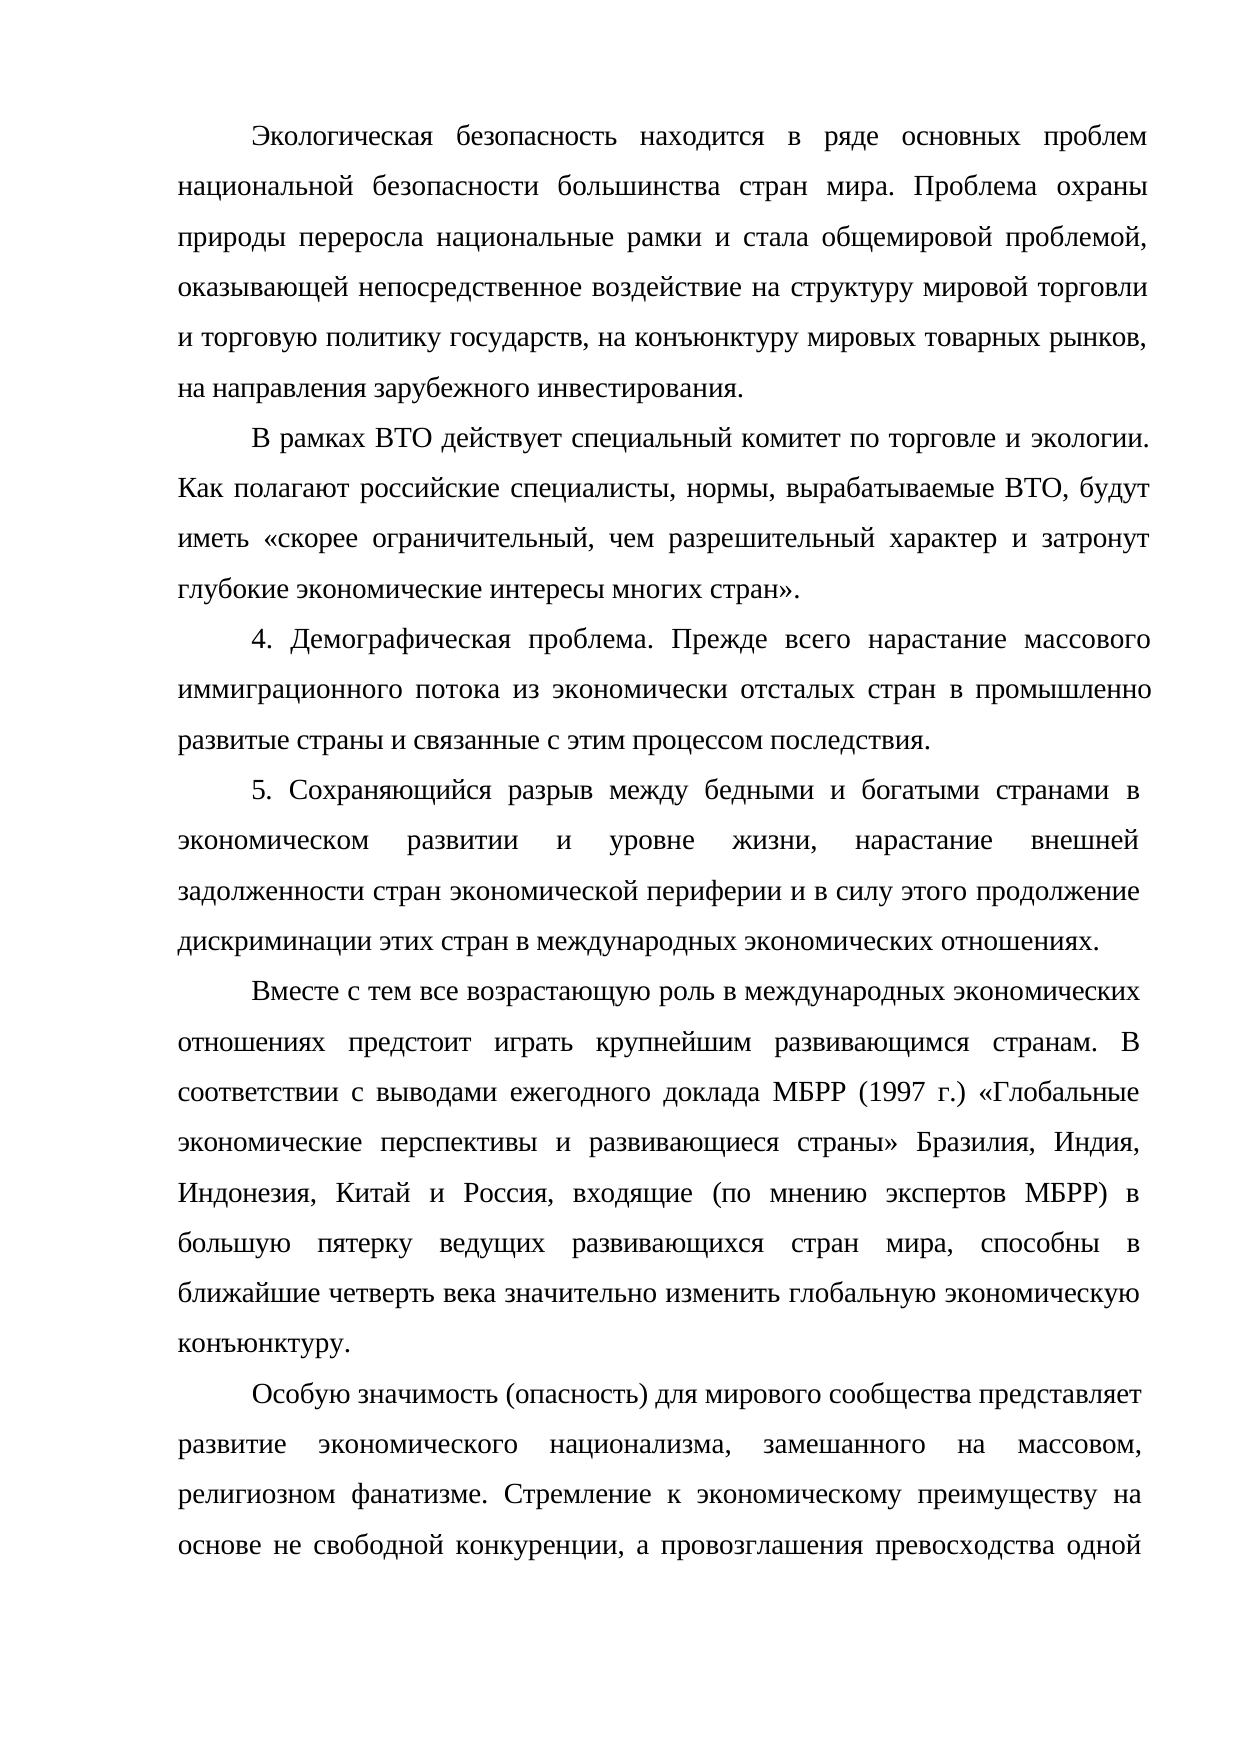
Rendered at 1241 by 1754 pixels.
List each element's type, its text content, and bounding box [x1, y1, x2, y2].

text Вместе с тем все возрастающую роль в международных экономических отношениях предстоит играть крупнейшим развивающимся странам. В соответствии с выводами ежегодного доклада МБРР (.) «Глобальные экономические перспективы и развивающиеся страны» Бразилия, Индия, Индонезия, Китай и Россия, входящие (по мнению экспертов МБРР) в большую пятерку ведущих развивающихся стран мира, способны в ближайшие четверть века значительно изменить глобальную экономическую конъюнктуру. [177, 973, 1140, 1359]
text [178, 1376, 1142, 1560]
text В рамках ВТО действует специальный комитет по торговле и экологии. Как полагают российские специалисты, нормы, вырабатываемые ВТО, будут иметь «скорее ограничительный, чем разрешительный характер и затронут глубокие экономические интересы многих стран». [177, 420, 1150, 604]
text 5. Сохраняющийся разрыв между бедными и богатыми странами в экономическом развитии и уровне жизни, нарастание внешней задолженности стран экономической периферии и в силу этого продолжение дискриминации этих стран в международных экономических отношениях. [177, 772, 1140, 957]
text 4. Демографическая проблема. Прежде всего нарастание массового иммиграционного потока из экономически отсталых стран в промышленно развитые страны и связанные с этим процессом последствия. [177, 621, 1152, 755]
text Экологическая безопасность находится в ряде основных проблем национальной безопасности большинства стран мира. Проблема охраны природы переросла национальные рамки и стала общемировой проблемой, оказывающей непосредственное воздействие на структуру мировой торговли и торговую политику государств, на конъюнктуру мировых товарных рынков, на направления зарубежного инвестирования. [177, 118, 1148, 403]
